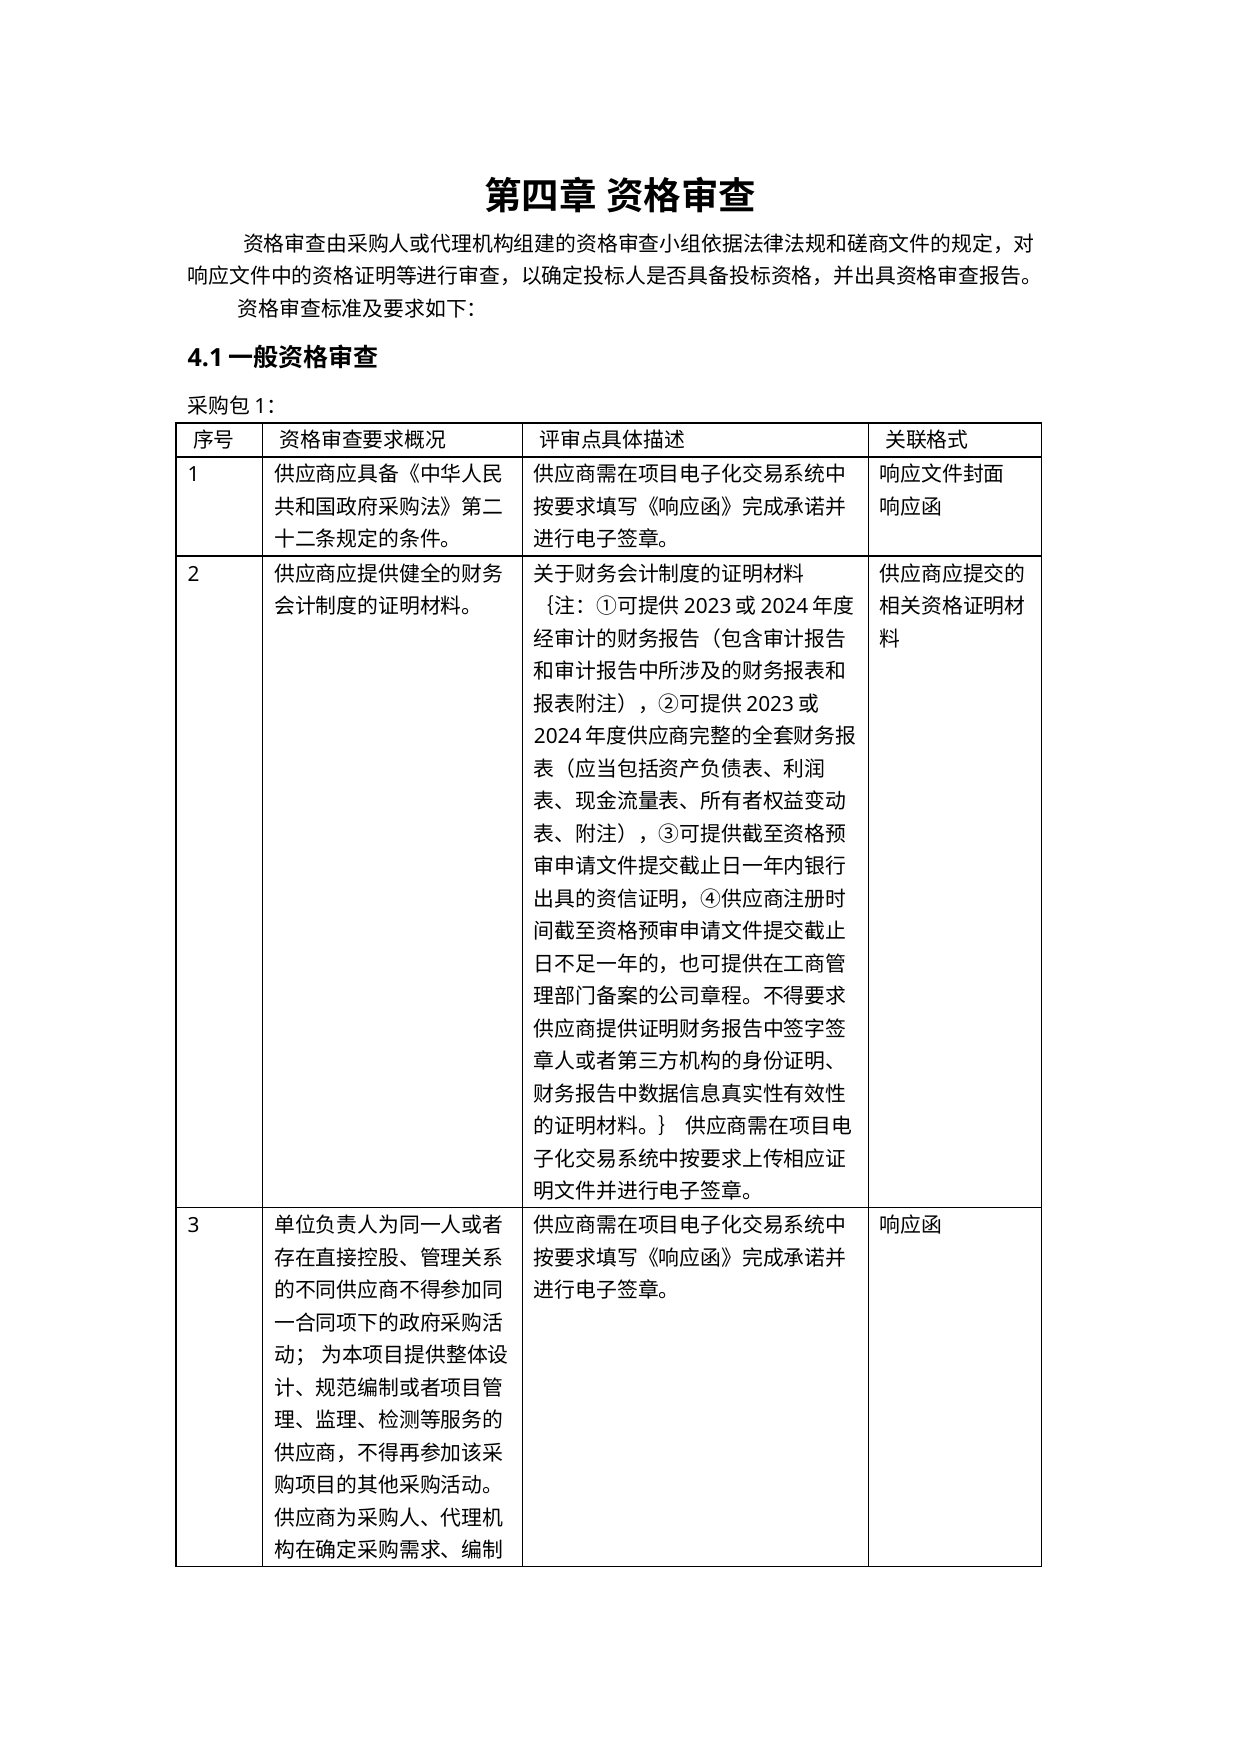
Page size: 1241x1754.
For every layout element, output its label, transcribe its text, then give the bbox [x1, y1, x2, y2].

table_cell 供应商应提交的相关资格证明材料 [869, 557, 1041, 1207]
table_cell 1 [177, 458, 262, 555]
table_cell 响应文件封面 响应函 [869, 458, 1041, 555]
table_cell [263, 1208, 522, 1566]
table_header 关联格式 [869, 424, 1041, 456]
text 第四章 资格审查 [187, 162, 1053, 227]
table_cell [523, 1208, 868, 1566]
table_header 序号 [177, 424, 262, 456]
table_header 评审点具体描述 [523, 424, 868, 456]
table_cell 供应商应提供健全的财务会计制度的证明材料。 [263, 557, 522, 1207]
text 资格审查由采购人或代理机构组建的资格审查小组依据法律法规和磋商文件的规定，对响应文件中的资格证明等进行审查，以确定投标人是否具备投标资格，并出具资格审查报告。 [187, 227, 1053, 292]
text 资格审查标准及要求如下： [187, 292, 1053, 324]
table_cell 供应商需在项目电子化交易系统中按要求填写《响应函》完成承诺并进行电子签章。 [523, 458, 868, 555]
text 采购包1： [187, 389, 1053, 422]
table_cell 供应商应具备《中华人民共和国政府采购法》第二十二条规定的条件。 [263, 458, 522, 555]
table_cell 关于财务会计制度的证明材料｛注：①可提供2023或2024年度经审计的财务报告（包含审计报告和审计报告中所涉及的财务报表和报表附注），②可提供2023或2024年度供应商完整的全套财务报表（应当包括资产负债表、利润表、现金流量表、所有者权益变动表、附注），③可提供截至资格预审申请文件提交截止日一年内银行出具的资信证明，④供应商注册时间截至资格预审申请文件提交截止日不足一年的，也可提供在工商管理部门备案的公司章程。不得要求供应商提供证明财务报告中签字签章人或者第三方机构的身份证明、财务报告中数据信息真实性有效性的证明材料。｝ 供应商需在项目电子化交易系统中按要求上传相应证明文件并进行电子签章。 [523, 557, 868, 1207]
table_cell 响应函 [869, 1208, 1041, 1566]
table_header 资格审查要求概况 [263, 424, 522, 456]
table_cell 2 [177, 557, 262, 1207]
table_cell 3 [177, 1208, 262, 1566]
text 4.1一般资格审查 [187, 324, 1053, 389]
